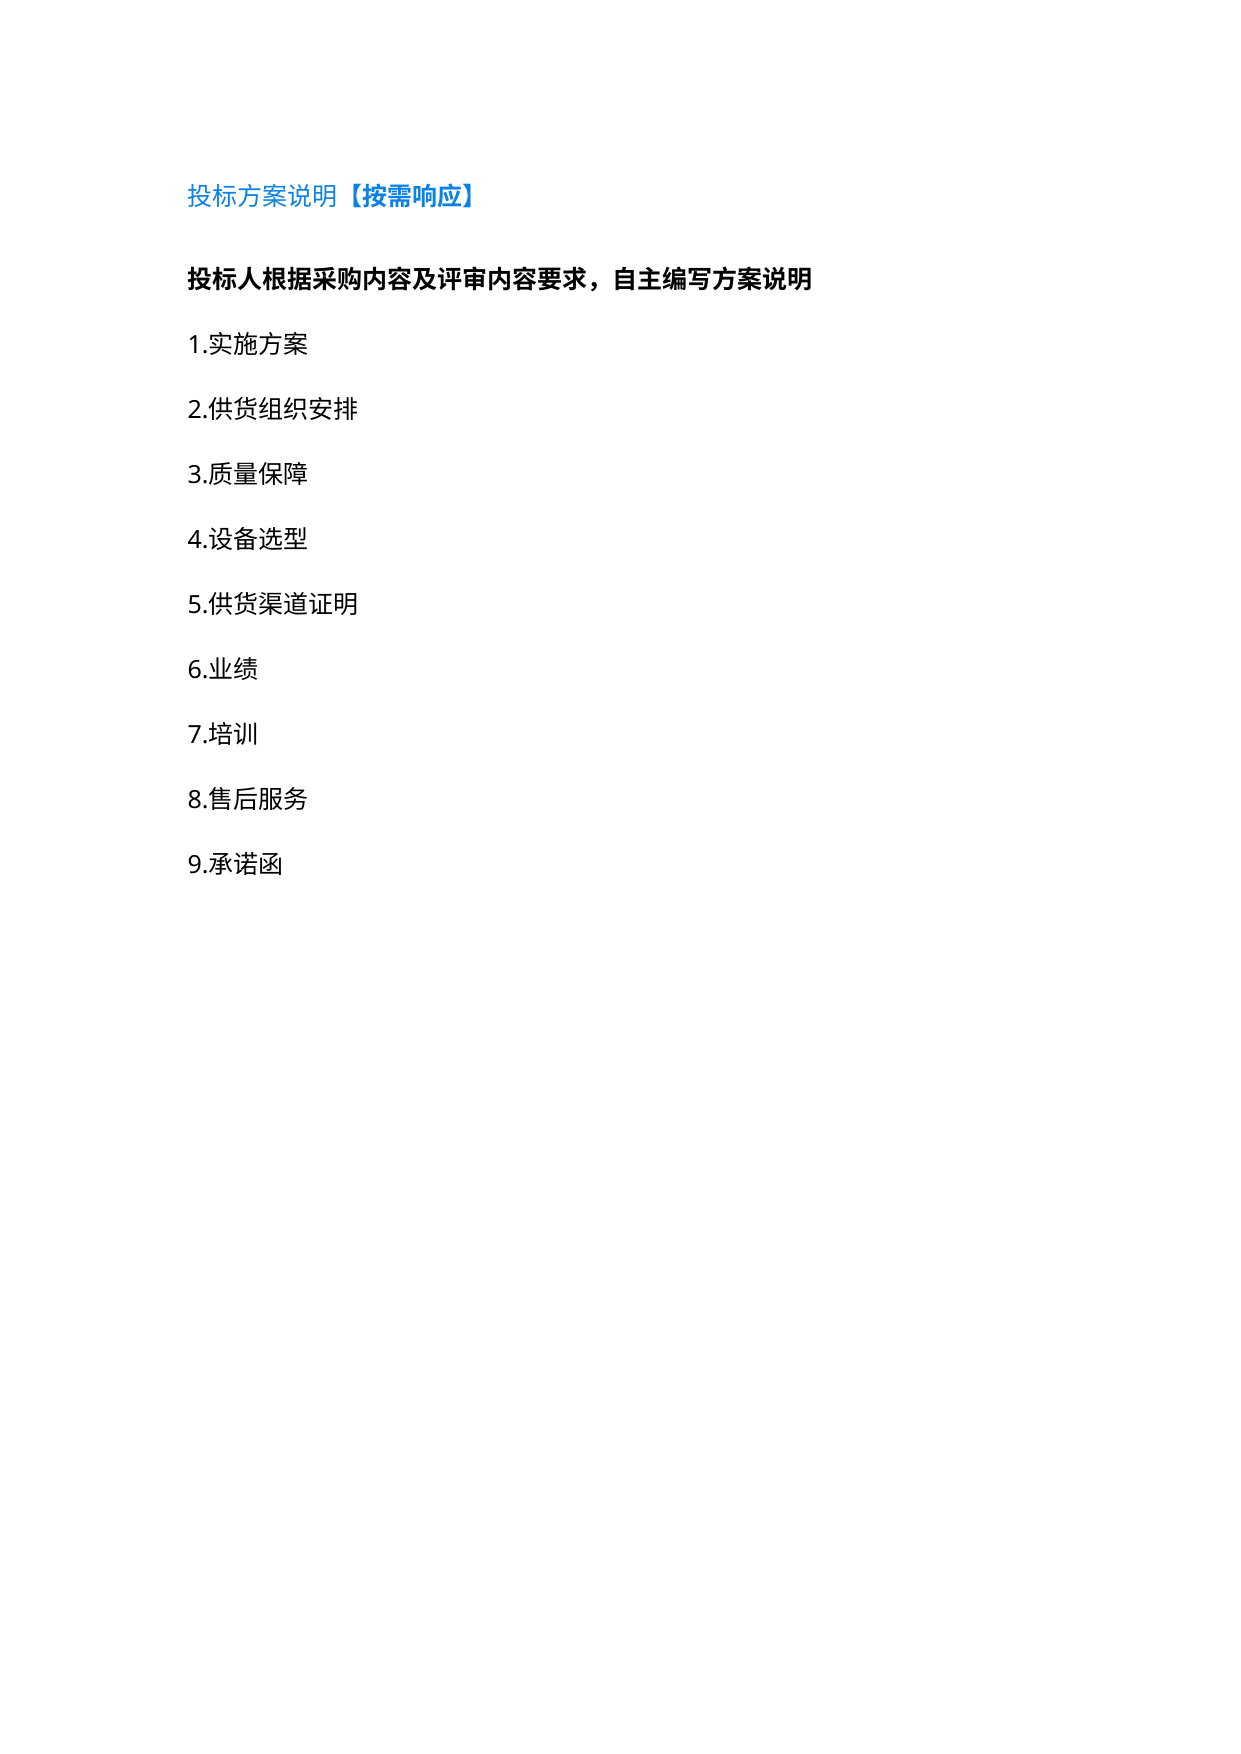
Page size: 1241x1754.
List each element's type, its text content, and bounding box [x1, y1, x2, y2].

text 5.供货渠道证明 [187, 570, 1053, 635]
text 7.培训 [187, 700, 1053, 765]
text 9.承诺函 [187, 830, 1053, 895]
text 投标方案说明【按需响应】 [187, 162, 1053, 227]
text 投标人根据采购内容及评审内容要求，自主编写方案说明 [187, 245, 1053, 310]
text 4.设备选型 [187, 505, 1053, 570]
text 8.售后服务 [187, 765, 1053, 830]
text 6.业绩 [187, 635, 1053, 700]
text 3.质量保障 [187, 440, 1053, 505]
text 2.供货组织安排 [187, 375, 1053, 440]
text 1.实施方案 [187, 310, 1053, 375]
